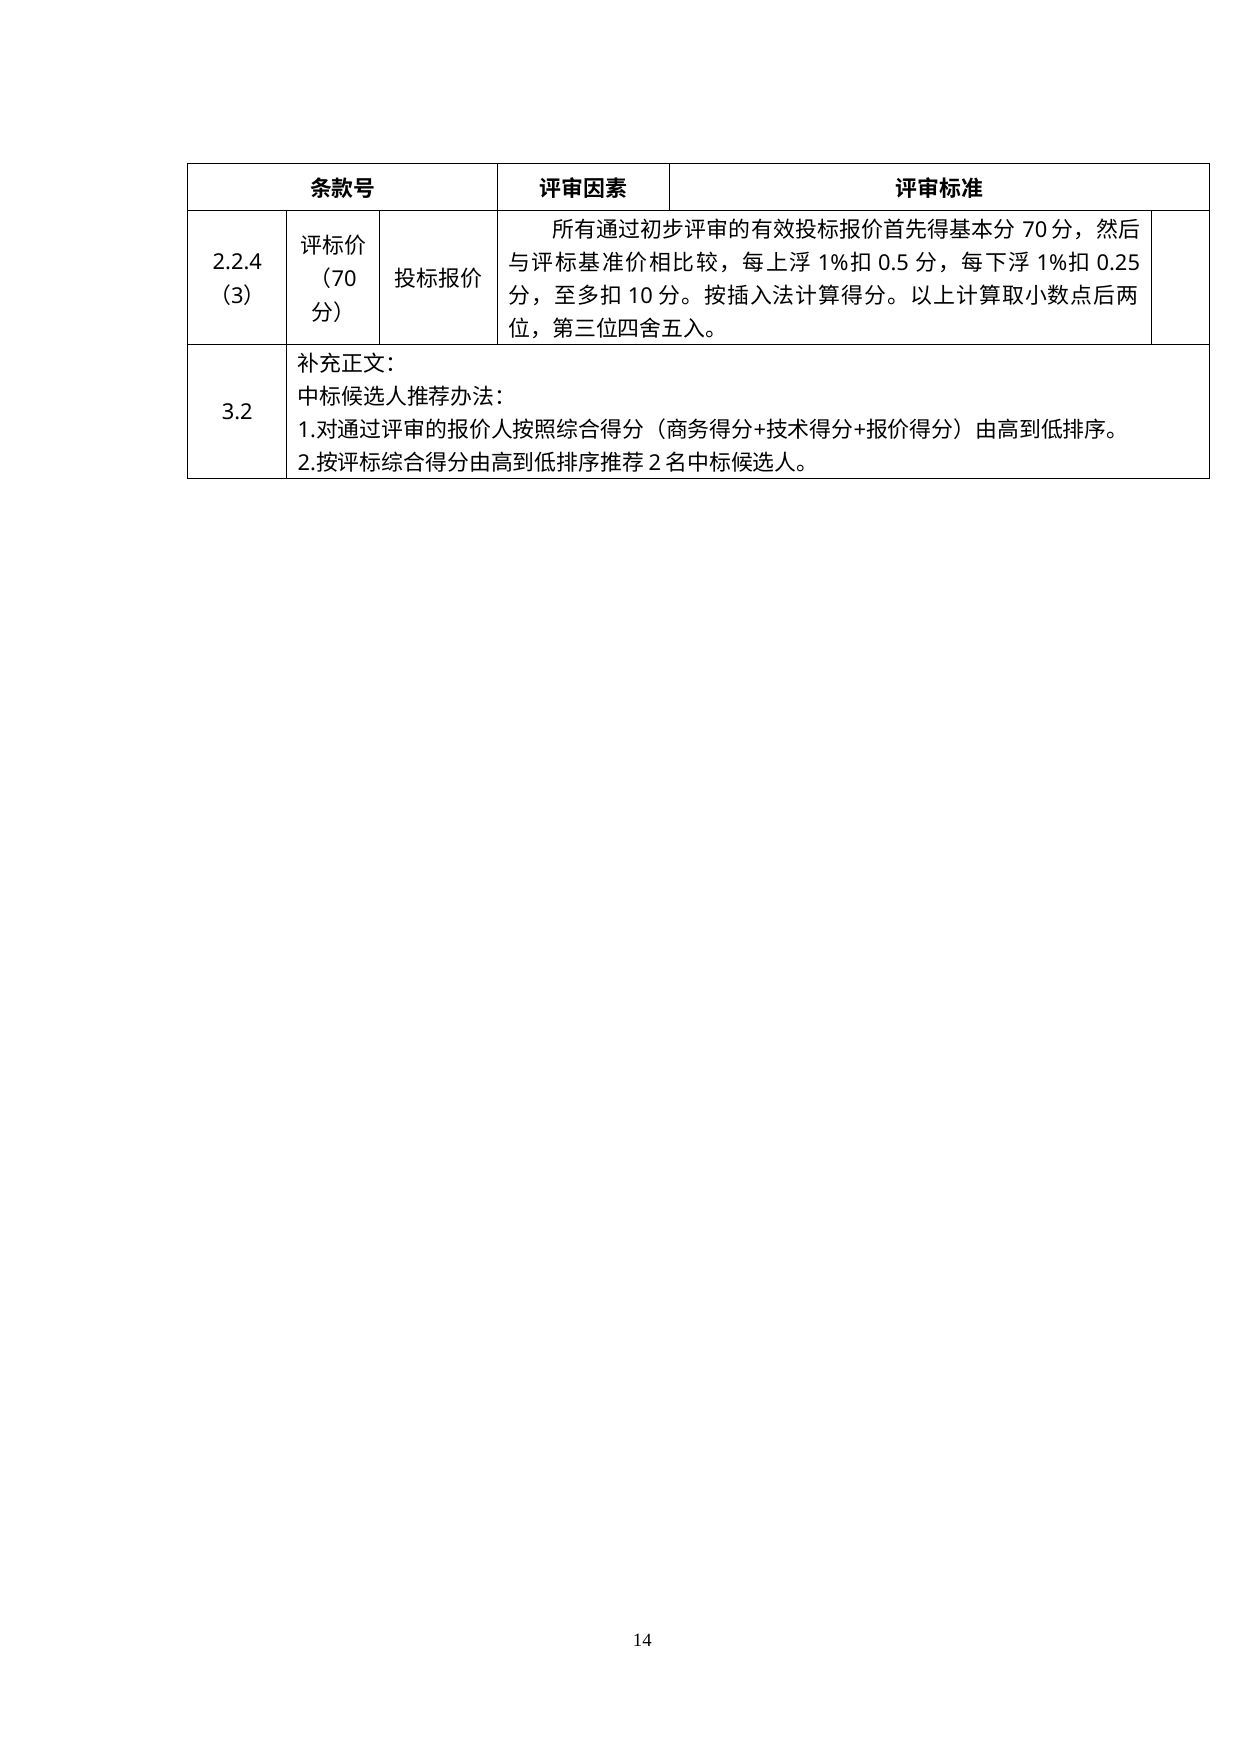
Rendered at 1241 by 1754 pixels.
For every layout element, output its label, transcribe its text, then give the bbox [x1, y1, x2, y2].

table_cell 3.2 [188, 345, 286, 478]
table_cell 投标报价 [380, 211, 497, 344]
table_header 评审因素 [498, 164, 669, 210]
table_header 条款号 [188, 164, 497, 210]
table_cell [1152, 211, 1209, 344]
table_header 评审标准 [670, 164, 1209, 210]
table_cell 2.2.4 （3） [188, 211, 286, 344]
table_cell 评标价（70分） [287, 211, 379, 344]
table_cell 所有通过初步评审的有效投标报价首先得基本分70分，然后与评标基准价相比较，每上浮1%扣0.5分，每下浮1%扣0.25分，至多扣10分。按插入法计算得分。以上计算取小数点后两位，第三位四舍五入。 [498, 211, 1151, 344]
table_cell 补充正文： 中标候选人推荐办法： 1.对通过评审的报价人按照综合得分（商务得分+技术得分+报价得分）由高到低排序。 2.按评标综合得分由高到低排序推荐2名中标候选人。 [287, 345, 1209, 478]
